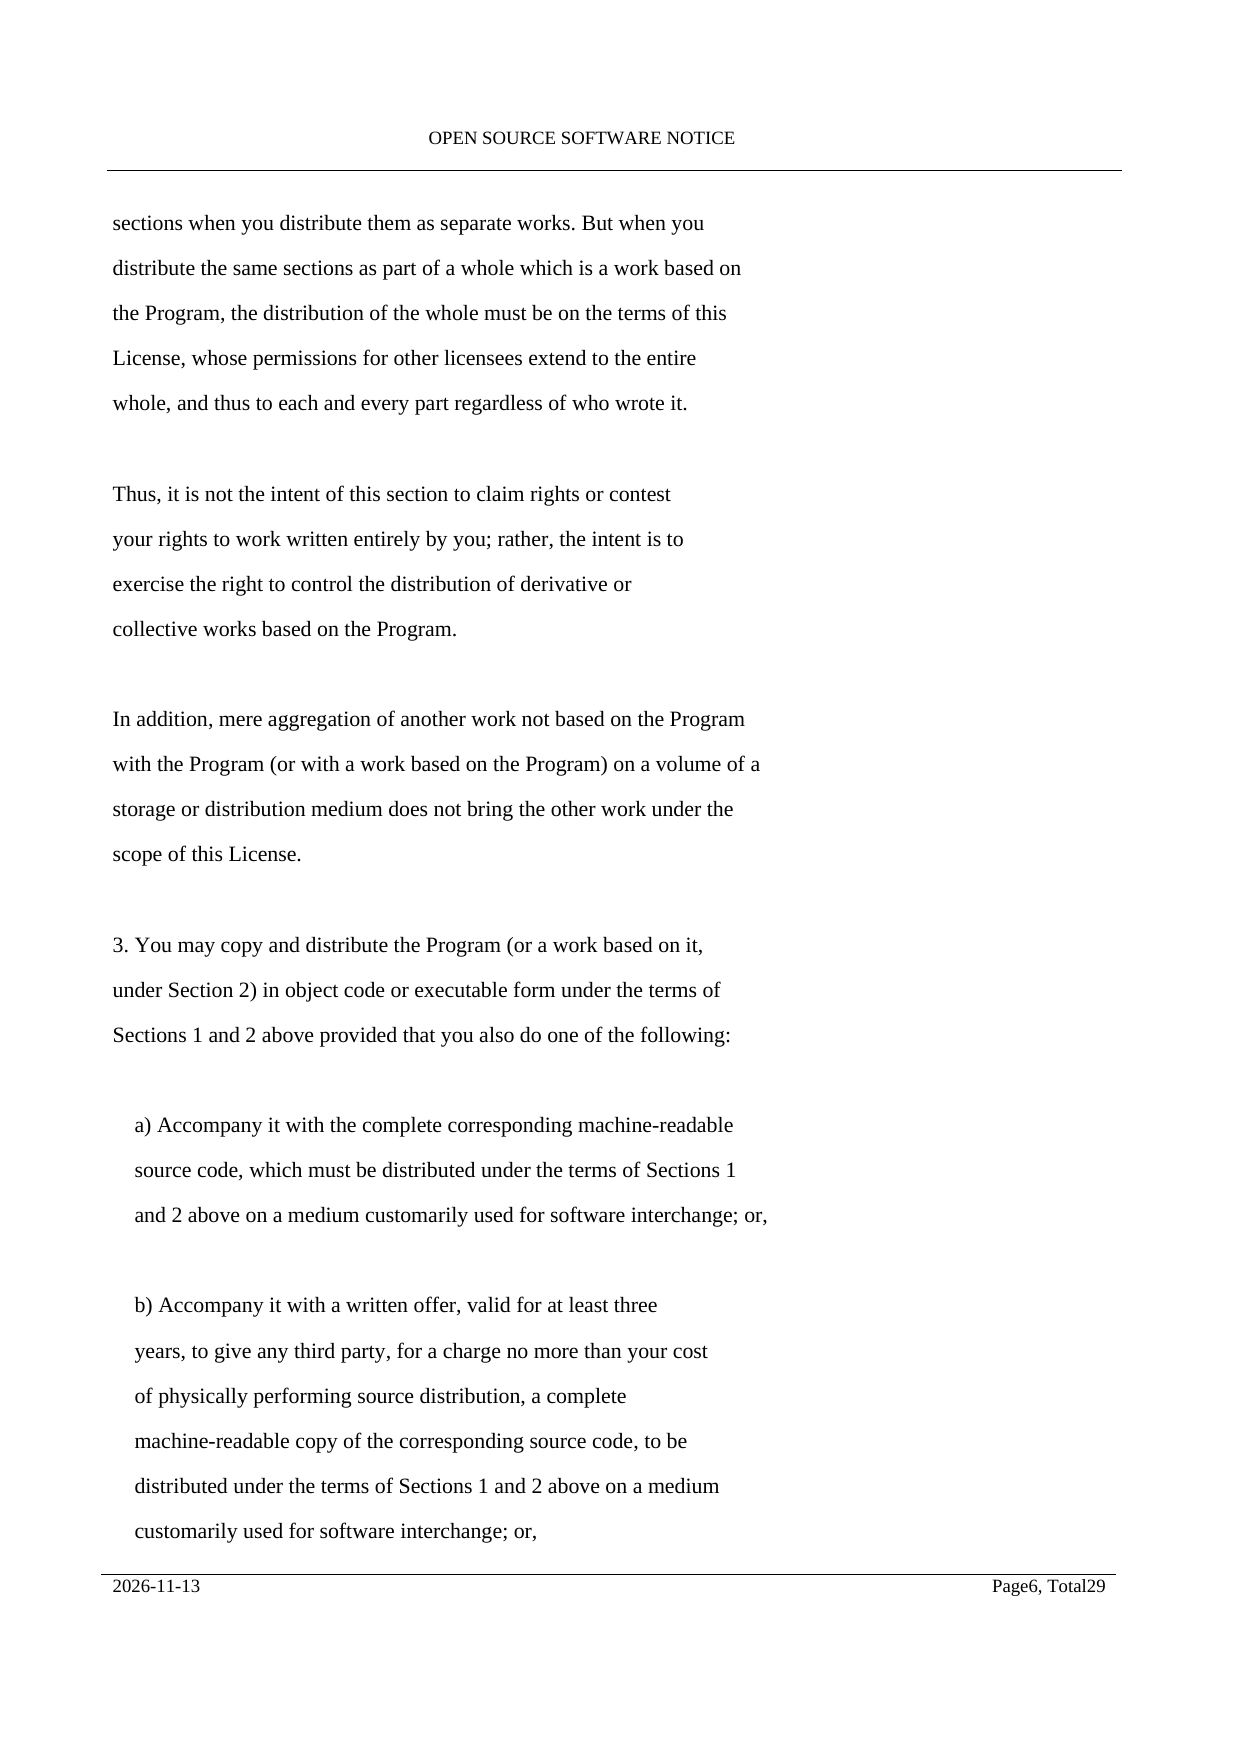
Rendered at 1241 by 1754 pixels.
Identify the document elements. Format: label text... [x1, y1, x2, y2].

text with the Program (or with a work based on the Program) on a volume of a [112, 748, 1128, 780]
text collective works based on the Program. [112, 612, 1128, 645]
text and 2 above on a medium customarily used for software interchange; or, [112, 1199, 1128, 1231]
text of physically performing source distribution, a complete [112, 1379, 1128, 1412]
text machine-readable copy of the corresponding source code, to be [112, 1424, 1128, 1457]
text whole, and thus to each and every part regardless of who wrote it. [112, 387, 1128, 419]
text distributed under the terms of Sections 1 and 2 above on a medium [112, 1469, 1128, 1502]
text distribute the same sections as part of a whole which is a work based on [112, 251, 1128, 284]
text source code, which must be distributed under the terms of Sections 1 [112, 1153, 1128, 1186]
text Sections 1 and 2 above provided that you also do one of the following: [112, 1018, 1128, 1051]
text a) Accompany it with the complete corresponding machine-readable [112, 1108, 1128, 1141]
text years, to give any third party, for a charge no more than your cost [112, 1334, 1128, 1366]
text storage or distribution medium does not bring the other work under the [112, 793, 1128, 825]
text b) Accompany it with a written offer, valid for at least three [112, 1289, 1128, 1321]
text customarily used for software interchange; or, [112, 1514, 1128, 1547]
text sections when you distribute them as separate works. But when you [112, 206, 1128, 239]
text License, whose permissions for other licensees extend to the entire [112, 342, 1128, 374]
text scope of this License. [112, 838, 1128, 870]
text under Section 2) in object code or executable form under the terms of [112, 973, 1128, 1006]
text your rights to work written entirely by you; rather, the intent is to [112, 522, 1128, 554]
text exercise the right to control the distribution of derivative or [112, 567, 1128, 600]
text Thus, it is not the intent of this section to claim rights or contest [112, 477, 1128, 509]
text the Program, the distribution of the whole must be on the terms of this [112, 297, 1128, 329]
text In addition, mere aggregation of another work not based on the Program [112, 702, 1128, 735]
text 3. You may copy and distribute the Program (or a work based on it, [112, 928, 1128, 961]
